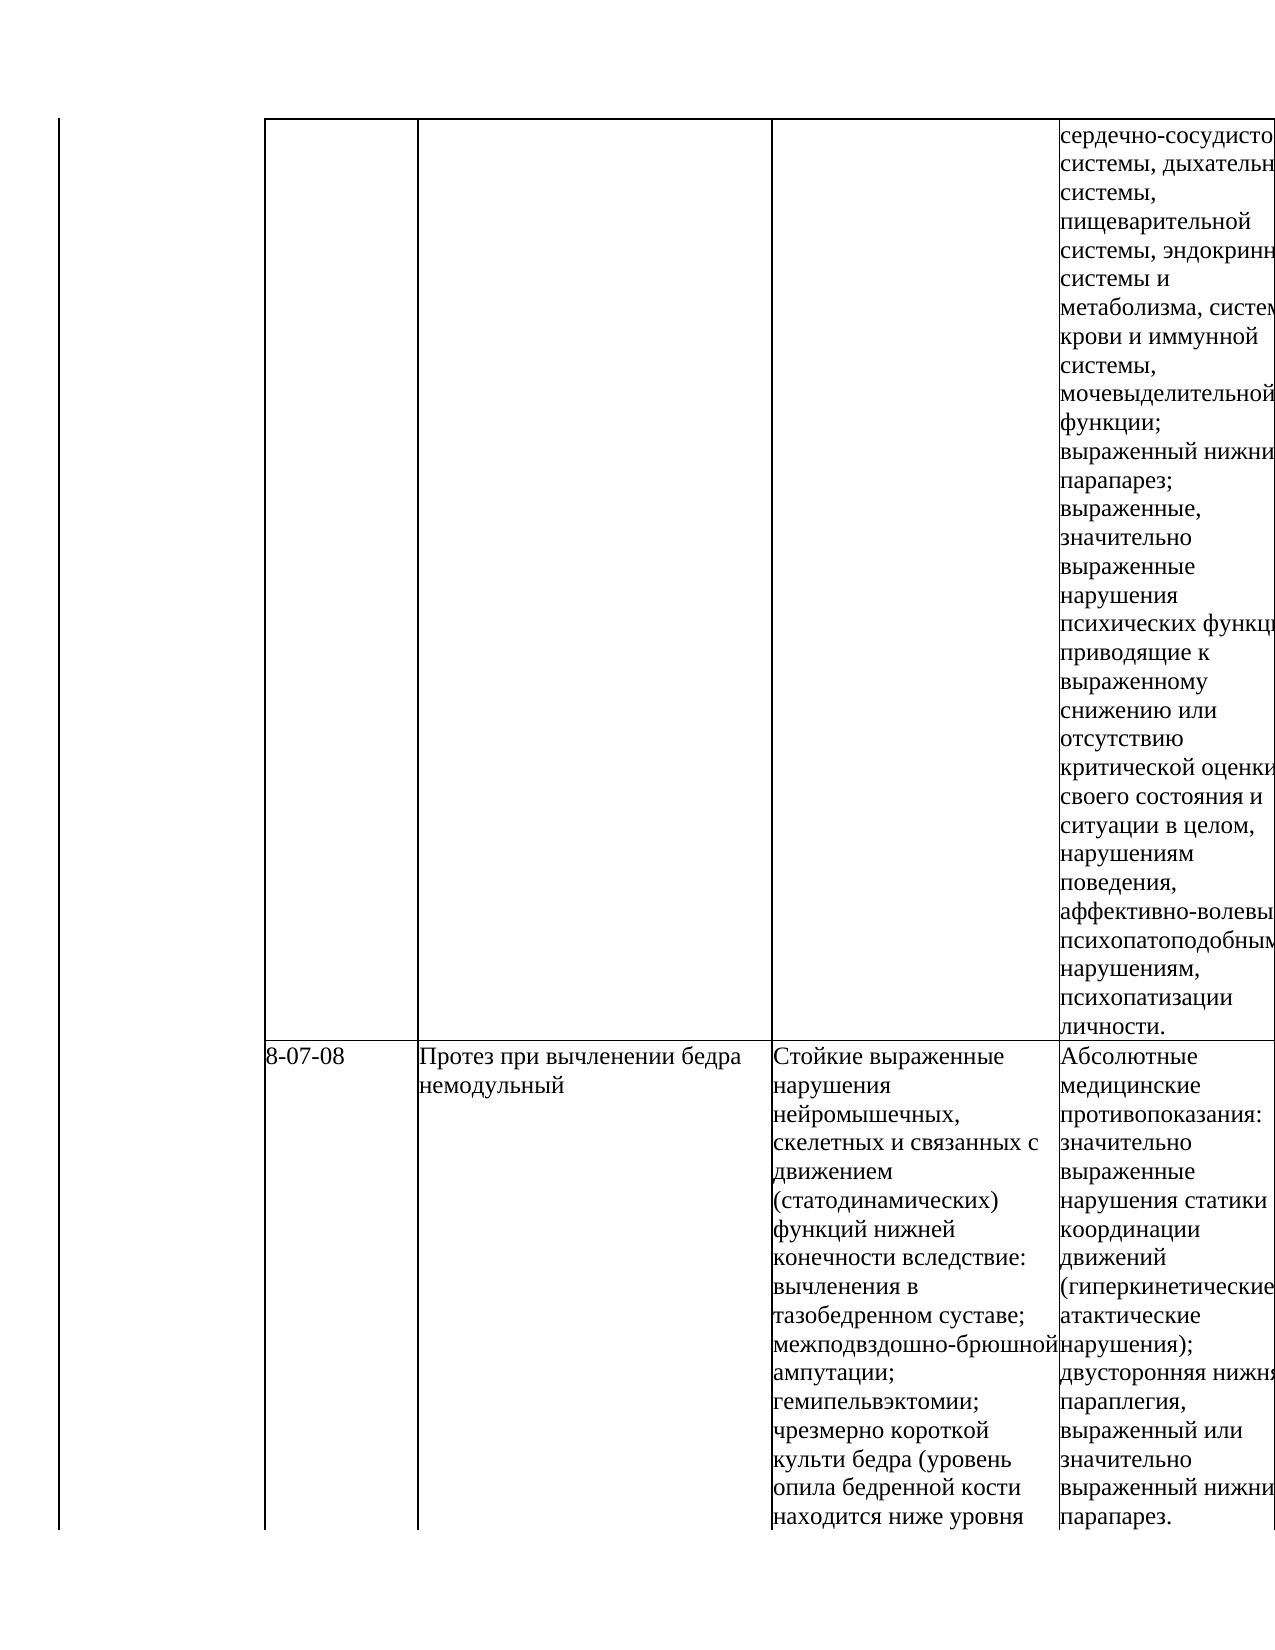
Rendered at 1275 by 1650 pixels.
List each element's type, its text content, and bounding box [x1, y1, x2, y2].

table_cell Абсолютные медицинские противопоказания: значительно выраженные нарушения статики и координации движений (гиперкинетические, атактические нарушения); двусторонняя нижняя параплегия, выраженный или значительно выраженный нижний парапарез. [1060, 1041, 1274, 1530]
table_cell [1060, 120, 1274, 1040]
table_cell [773, 1041, 1059, 1530]
table_cell 8-07-08 [266, 1041, 417, 1530]
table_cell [419, 1041, 771, 1530]
